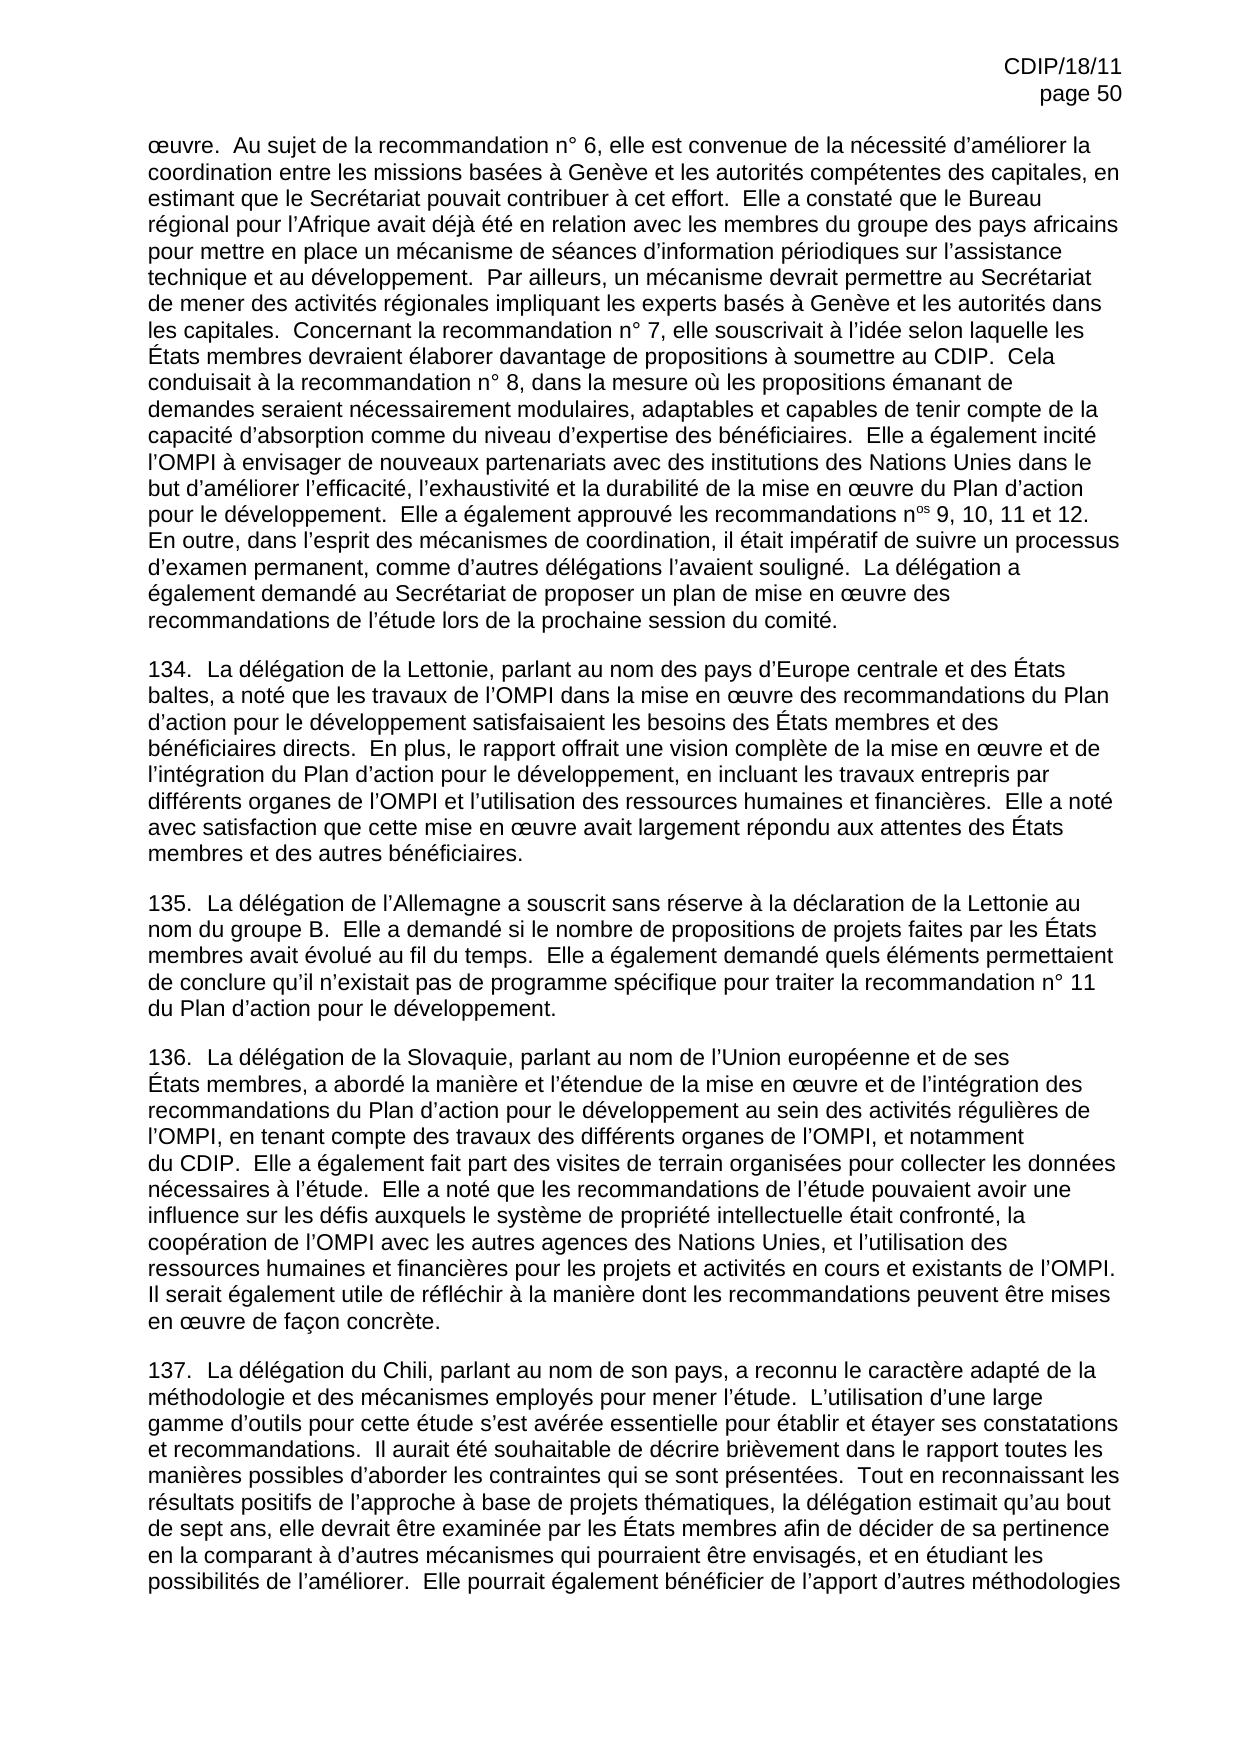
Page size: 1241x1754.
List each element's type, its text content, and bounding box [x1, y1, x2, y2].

text La délégation de la Slovaquie, parlant au nom de l’Union européenne et de ses États membres, a abordé la manière et l’étendue de la mise en œuvre et de l’intégration des recommandations du Plan d’action pour le développement au sein des activités régulières de l’OMPI, en tenant compte des travaux des différents organes de l’OMPI, et notamment du CDIP. Elle a également fait part des visites de terrain organisées pour collecter les données nécessaires à l’étude. Elle a noté que les recommandations de l’étude pouvaient avoir une influence sur les défis auxquels le système de propriété intellectuelle était confronté, la coopération de l’OMPI avec les autres agences des Nations Unies, et l’utilisation des ressources humaines et financières pour les projets et activités en cours et existants de l’OMPI. Il serait également utile de réfléchir à la manière dont les recommandations peuvent être mises en œuvre de façon concrète. [148, 1044, 1122, 1334]
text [148, 132, 1122, 633]
text La délégation de la Lettonie, parlant au nom des pays d’Europe centrale et des États baltes, a noté que les travaux de l’OMPI dans la mise en œuvre des recommandations du Plan d’action pour le développement satisfaisaient les besoins des États membres et des bénéficiaires directs. En plus, le rapport offrait une vision complète de la mise en œuvre et de l’intégration du Plan d’action pour le développement, en incluant les travaux entrepris par différents organes de l’OMPI et l’utilisation des ressources humaines et financières. Elle a noté avec satisfaction que cette mise en œuvre avait largement répondu aux attentes des États membres et des autres bénéficiaires. [148, 656, 1122, 867]
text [148, 1357, 1122, 1594]
text La délégation de l’Allemagne a souscrit sans réserve à la déclaration de la Lettonie au nom du groupe B. Elle a demandé si le nombre de propositions de projets faites par les États membres avait évolué au fil du temps. Elle a également demandé quels éléments permettaient de conclure qu’il n’existait pas de programme spécifique pour traiter la recommandation n° 11 du Plan d’action pour le développement. [148, 889, 1122, 1021]
